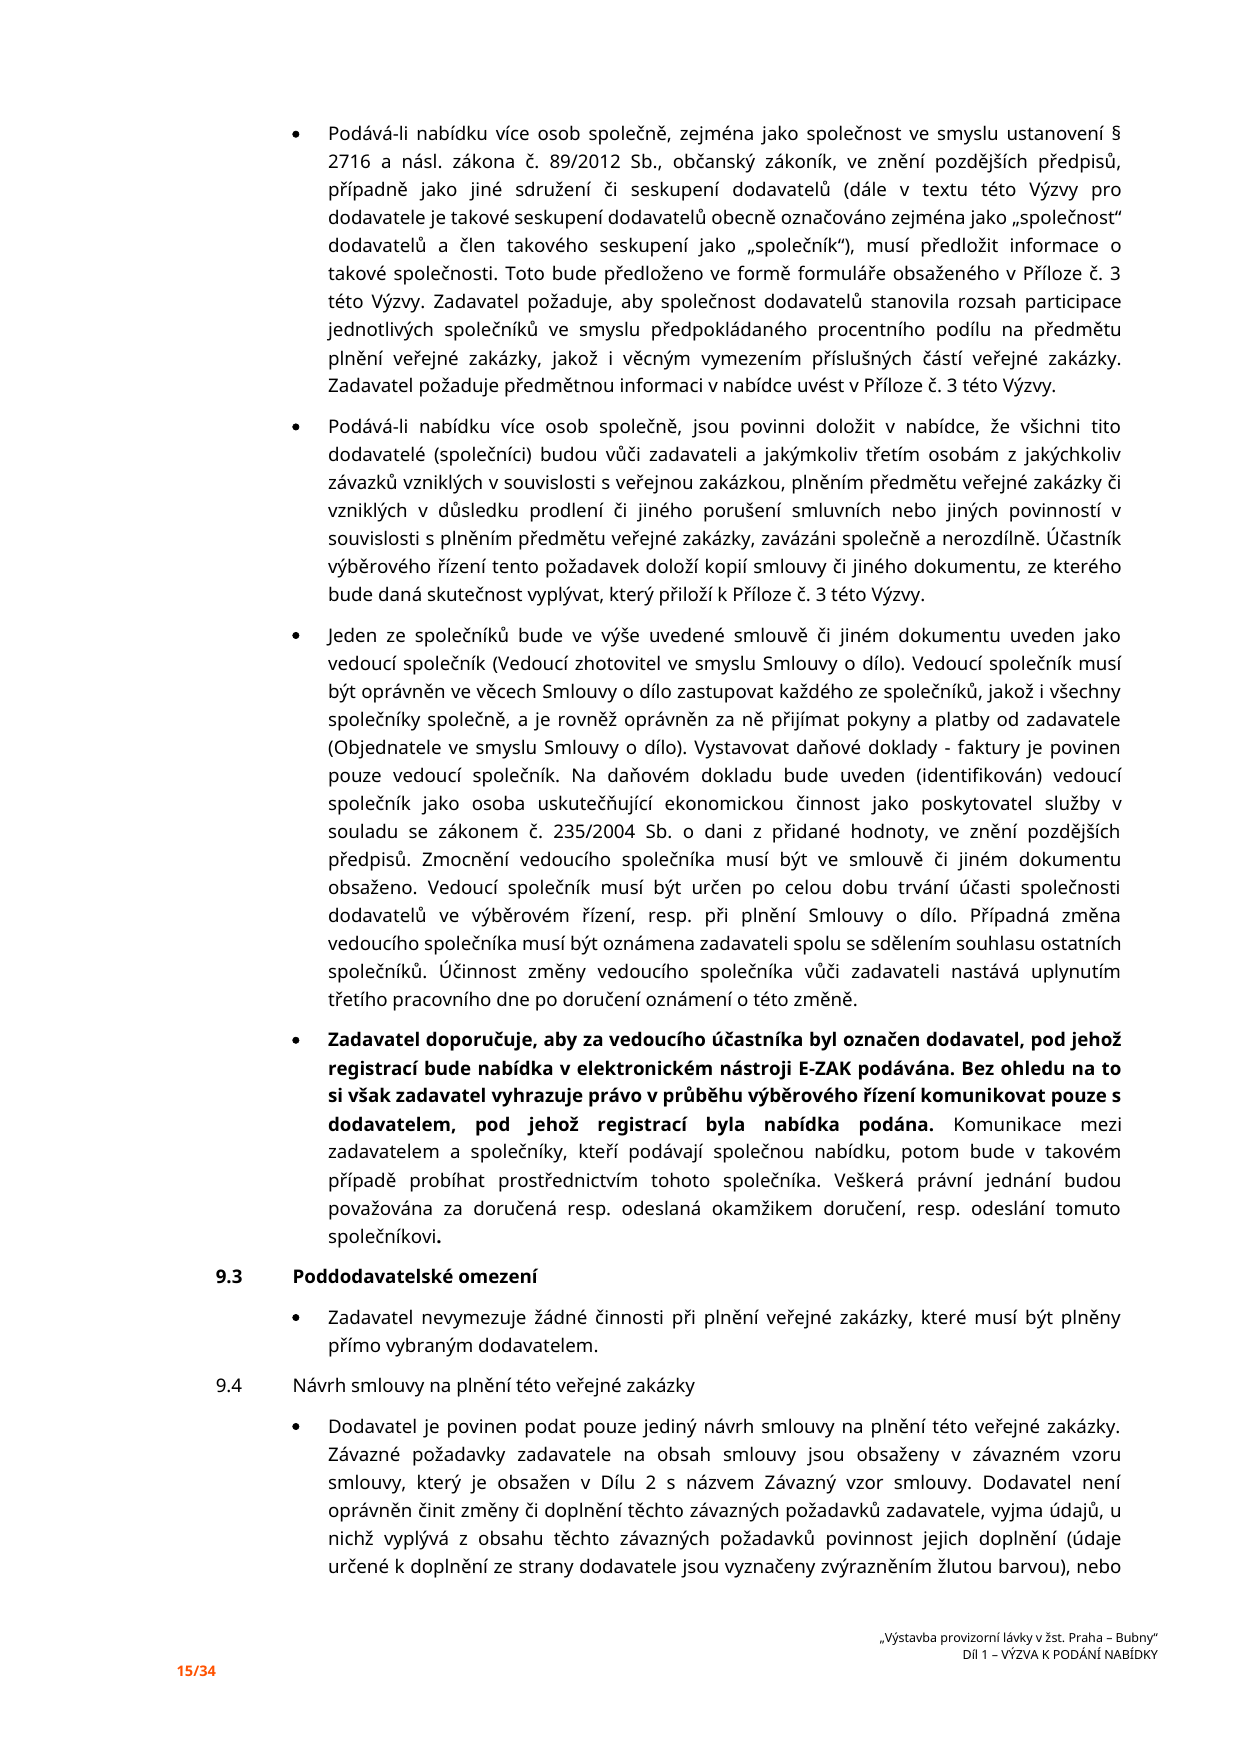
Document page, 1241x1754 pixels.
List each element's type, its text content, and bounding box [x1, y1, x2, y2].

text Podává-li nabídku více osob společně, jsou povinni doložit v nabídce, že všichni tito dodavatelé (společníci) budou vůči zadavateli a jakýmkoliv třetím osobám z jakýchkoliv závazků vzniklých v souvislosti s veřejnou zakázkou, plněním předmětu veřejné zakázky či vzniklých v důsledku prodlení či jiného porušení smluvních nebo jiných povinností v souvislosti s plněním předmětu veřejné zakázky, zavázáni společně a nerozdílně. Účastník výběrového řízení tento požadavek doloží kopií smlouvy či jiného dokumentu, ze kterého bude daná skutečnost vyplývat, který přiloží k Příloze č. 3 této Výzvy. [292, 413, 1122, 607]
text Poddodavatelské omezení [216, 1263, 1122, 1289]
text Zadavatel doporučuje, aby za vedoucího účastníka byl označen dodavatel, pod jehož registrací bude nabídka v elektronickém nástroji E-ZAK podávána. Bez ohledu na to si však zadavatel vyhrazuje právo v průběhu výběrového řízení komunikovat pouze s dodavatelem, pod jehož registrací byla nabídka podána. Komunikace mezi zadavatelem a společníky, kteří podávají společnou nabídku, potom bude v takovém případě probíhat prostřednictvím tohoto společníka. Veškerá právní jednání budou považována za doručená resp. odeslaná okamžikem doručení, resp. odeslání tomuto společníkovi. [292, 1027, 1122, 1248]
text Návrh smlouvy na plnění této veřejné zakázky [216, 1372, 1122, 1398]
text Jeden ze společníků bude ve výše uvedené smlouvě či jiném dokumentu uveden jako vedoucí společník (Vedoucí zhotovitel ve smyslu Smlouvy o dílo). Vedoucí společník musí být oprávněn ve věcech Smlouvy o dílo zastupovat každého ze společníků, jakož i všechny společníky společně, a je rovněž oprávněn za ně přijímat pokyny a platby od zadavatele (Objednatele ve smyslu Smlouvy o dílo). Vystavovat daňové doklady - faktury je povinen pouze vedoucí společník. Na daňovém dokladu bude uveden (identifikován) vedoucí společník jako osoba uskutečňující ekonomickou činnost jako poskytovatel služby v souladu se zákonem č. 235/2004 Sb. o dani z přidané hodnoty, ve znění pozdějších předpisů. Zmocnění vedoucího společníka musí být ve smlouvě či jiném dokumentu obsaženo. Vedoucí společník musí být určen po celou dobu trvání účasti společnosti dodavatelů ve výběrovém řízení, resp. při plnění Smlouvy o dílo. Případná změna vedoucího společníka musí být oznámena zadavateli spolu se sdělením souhlasu ostatních společníků. Účinnost změny vedoucího společníka vůči zadavateli nastává uplynutím třetího pracovního dne po doručení oznámení o této změně. [292, 622, 1122, 1012]
text Zadavatel nevymezuje žádné činnosti při plnění veřejné zakázky, které musí být plněny přímo vybraným dodavatelem. [292, 1304, 1122, 1357]
text Podává-li nabídku více osob společně, zejména jako společnost ve smyslu ustanovení § 2716 a násl. zákona č. 89/2012 Sb., občanský zákoník, ve znění pozdějších předpisů, případně jako jiné sdružení či seskupení dodavatelů (dále v textu této Výzvy pro dodavatele je takové seskupení dodavatelů obecně označováno zejména jako „společnost“ dodavatelů a člen takového seskupení jako „společník“), musí předložit informace o takové společnosti. Toto bude předloženo ve formě formuláře obsaženého v Příloze č. 3 této Výzvy. Zadavatel požaduje, aby společnost dodavatelů stanovila rozsah participace jednotlivých společníků ve smyslu předpokládaného procentního podílu na předmětu plnění veřejné zakázky, jakož i věcným vymezením příslušných částí veřejné zakázky. Zadavatel požaduje předmětnou informaci v nabídce uvést v Příloze č. 3 této Výzvy. [292, 121, 1122, 398]
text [292, 1413, 1122, 1579]
